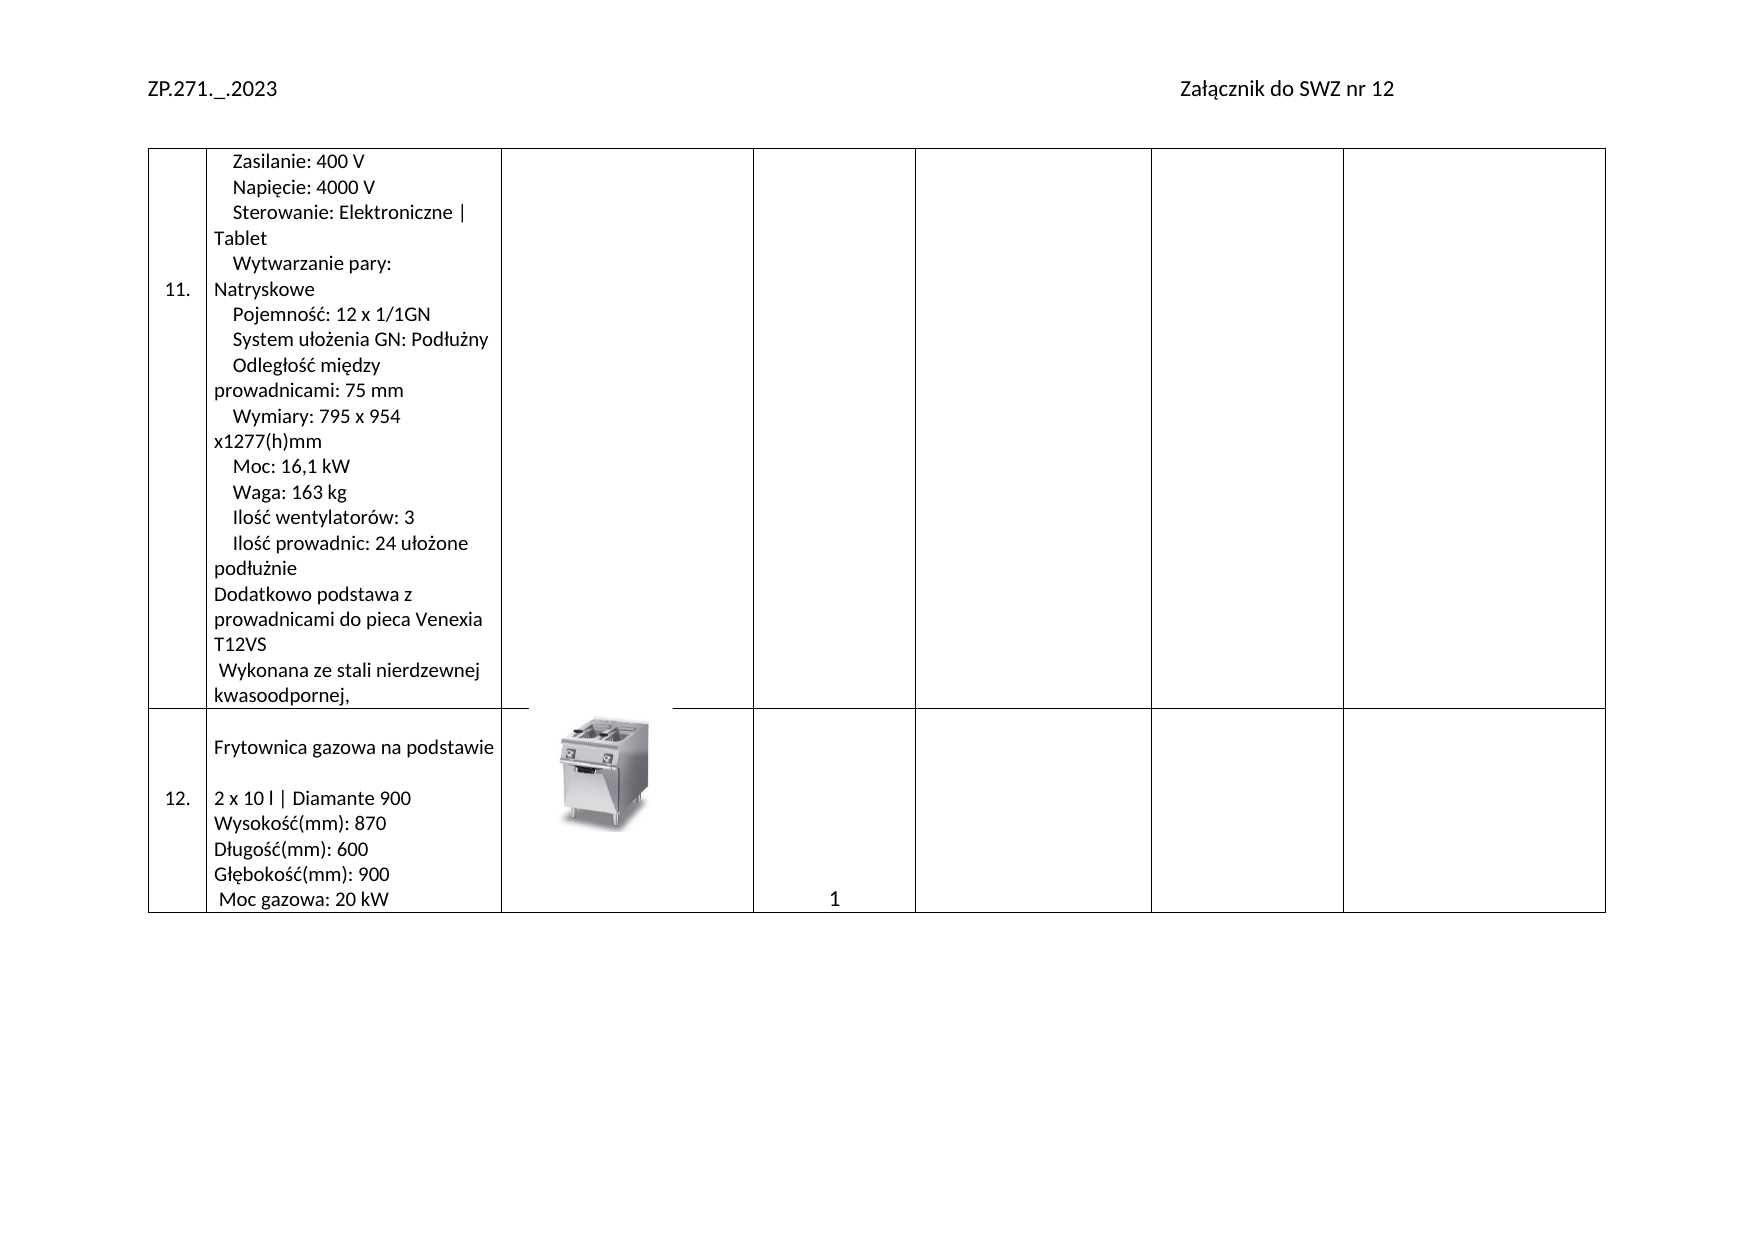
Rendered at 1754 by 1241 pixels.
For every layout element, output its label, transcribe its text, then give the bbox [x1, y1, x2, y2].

table_cell [502, 149, 753, 708]
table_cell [207, 149, 501, 708]
table_cell [1344, 709, 1605, 912]
table_cell Frytownica gazowa na podstawie 2 x 10 l | Diamante 900 Wysokość(mm): 870 Długość(mm): 600 Głębokość(mm): 900 Moc gazowa: 20 kW [207, 709, 501, 912]
table_cell [916, 709, 1151, 912]
table_cell [1344, 149, 1605, 708]
table_cell 11. [149, 149, 206, 708]
picture [528, 707, 673, 832]
table_cell 1 [754, 149, 915, 708]
table_cell [1152, 709, 1343, 912]
table_cell [916, 149, 1151, 708]
table_cell [1152, 149, 1343, 708]
table_cell 1 [754, 709, 915, 912]
table_cell 12. [149, 709, 206, 912]
table_cell [502, 709, 753, 912]
